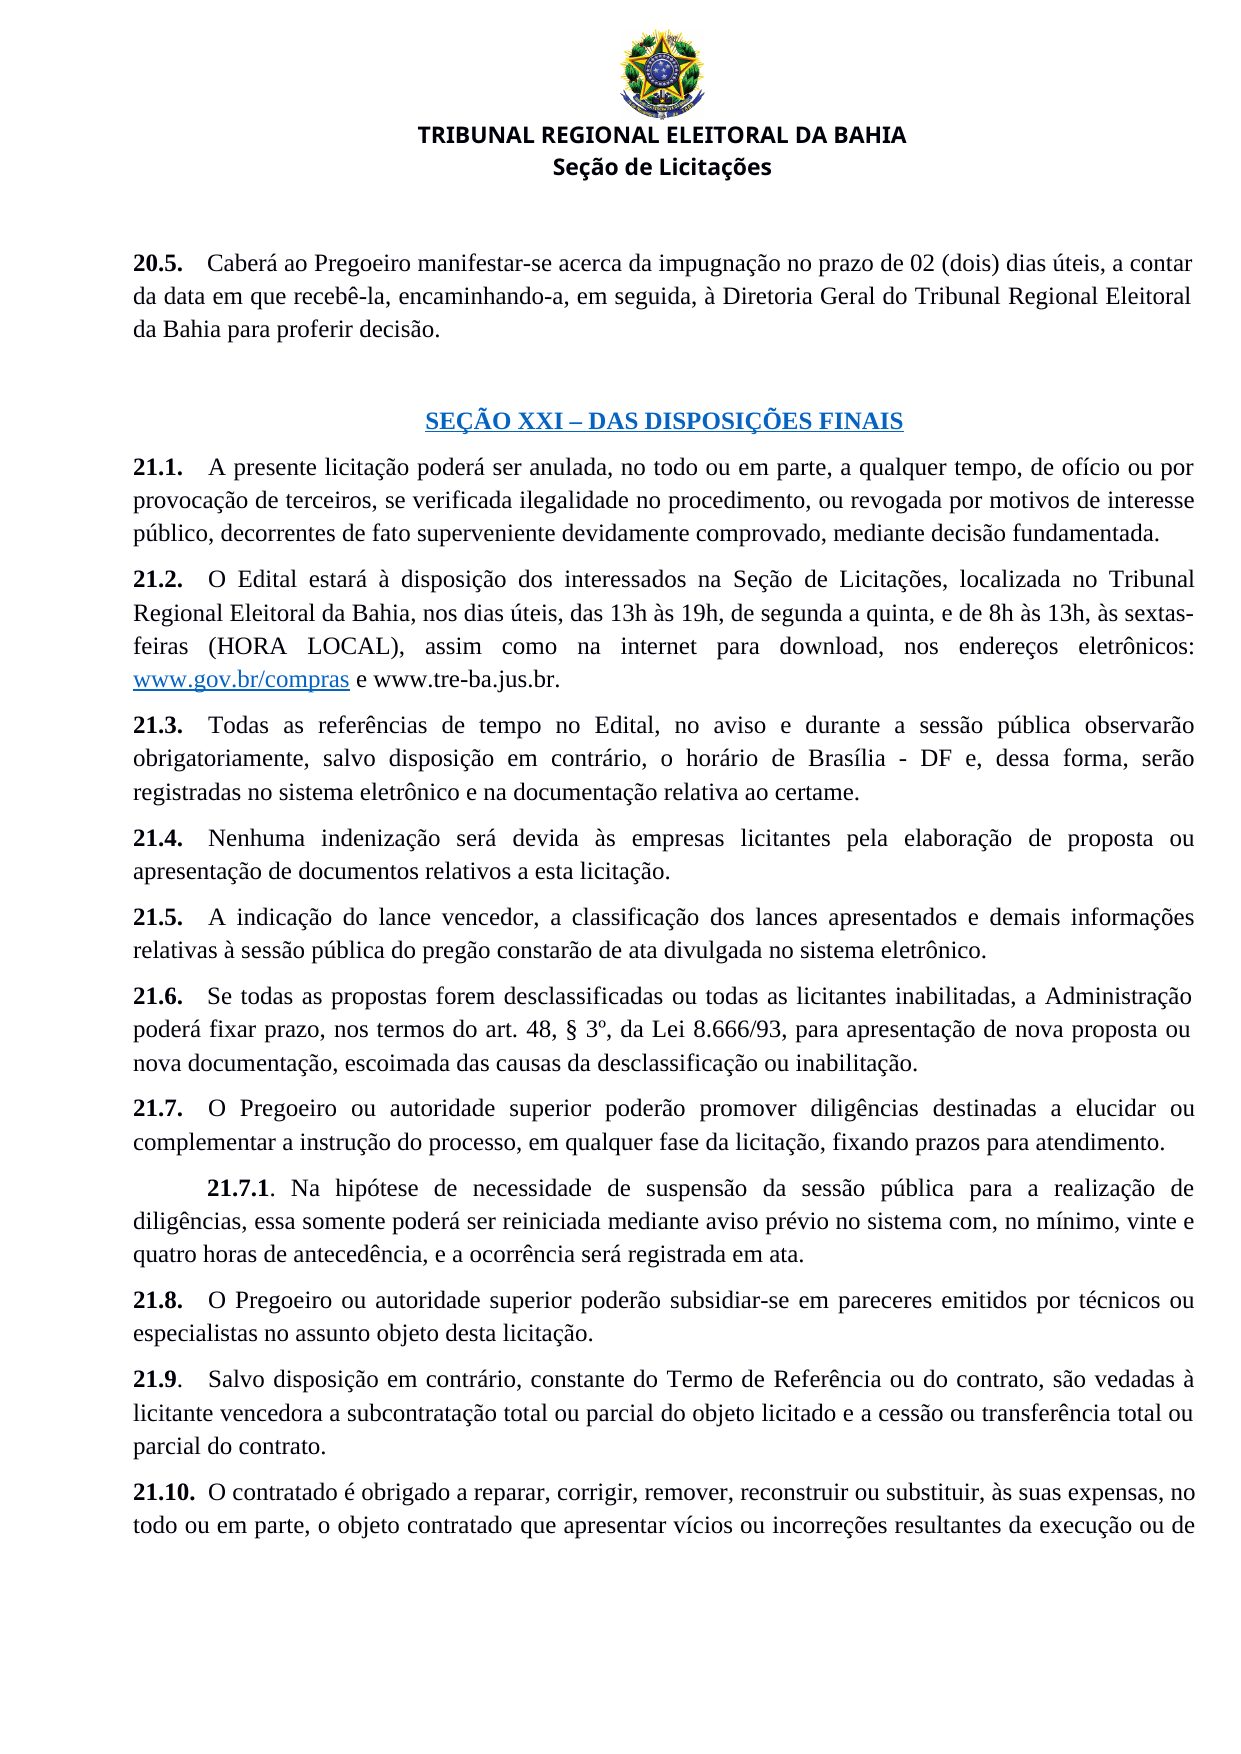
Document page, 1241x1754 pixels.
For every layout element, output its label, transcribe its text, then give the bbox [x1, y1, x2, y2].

text 21.3. Todas as referências de tempo no Edital, no aviso e durante a sessão pública observarão obrigatoriamente, salvo disposição em contrário, o horário de Brasília - DF e, dessa forma, serão registradas no sistema eletrônico e na documentação relativa ao certame. [133, 707, 1196, 807]
text 21.7.1. Na hipótese de necessidade de suspensão da sessão pública para a realização de diligências, essa somente poderá ser reiniciada mediante aviso prévio no sistema com, no mínimo, vinte e quatro horas de antecedência, e a ocorrência será registrada em ata. [133, 1169, 1196, 1269]
text 21.8. O Pregoeiro ou autoridade superior poderão subsidiar-se em pareceres emitidos por técnicos ou especialistas no assunto objeto desta licitação. [133, 1282, 1196, 1348]
text 21.9. Salvo disposição em contrário, constante do Termo de Referência ou do contrato, são vedadas à licitante vencedora a subcontratação total ou parcial do objeto licitado e a cessão ou transferência total ou parcial do contrato. [133, 1361, 1196, 1461]
text 20.5. Caberá ao Pregoeiro manifestar-se acerca da impugnação no prazo de 02 (dois) dias úteis, a contar da data em que recebê-la, encaminhando-a, em seguida, à Diretoria Geral do Tribunal Regional Eleitoral da Bahia para proferir decisão. [133, 244, 1193, 344]
text 21.4. Nenhuma indenização será devida às empresas licitantes pela elaboração de proposta ou apresentação de documentos relativos a esta licitação. [133, 819, 1196, 886]
text 21.7. O Pregoeiro ou autoridade superior poderão promover diligências destinadas a elucidar ou complementar a instrução do processo, em qualquer fase da licitação, fixando prazos para atendimento. [133, 1090, 1196, 1157]
text 21.1. A presente licitação poderá ser anulada, no todo ou em parte, a qualquer tempo, de ofício ou por provocação de terceiros, se verificada ilegalidade no procedimento, ou revogada por motivos de interesse público, decorrentes de fato superveniente devidamente comprovado, mediante decisão fundamentada. [133, 448, 1196, 548]
text 21.6. Se todas as propostas forem desclassificadas ou todas as licitantes inabilitadas, a Administração poderá fixar prazo, nos termos do art. 48, § 3º, da Lei 8.666/93, para apresentação de nova proposta ou nova documentação, escoimada das causas da desclassificação ou inabilitação. [133, 978, 1193, 1078]
text 21.2. O Edital estará à disposição dos interessados na Seção de Licitações, localizada no Tribunal Regional Eleitoral da Bahia, nos dias úteis, das 13h às 19h, de segunda a quinta, e de 8h às 13h, às sextas-feiras (HORA LOCAL), assim como na internet para download, nos endereços eletrônicos: www.gov.br/compras e www.tre-ba.jus.br. [133, 561, 1196, 694]
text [133, 1473, 1196, 1540]
text 21.5. A indicação do lance vencedor, a classificação dos lances apresentados e demais informações relativas à sessão pública do pregão constarão de ata divulgada no sistema eletrônico. [133, 898, 1196, 965]
text SEÇÃO XXI – DAS DISPOSIÇÕES FINAIS [133, 403, 1196, 436]
